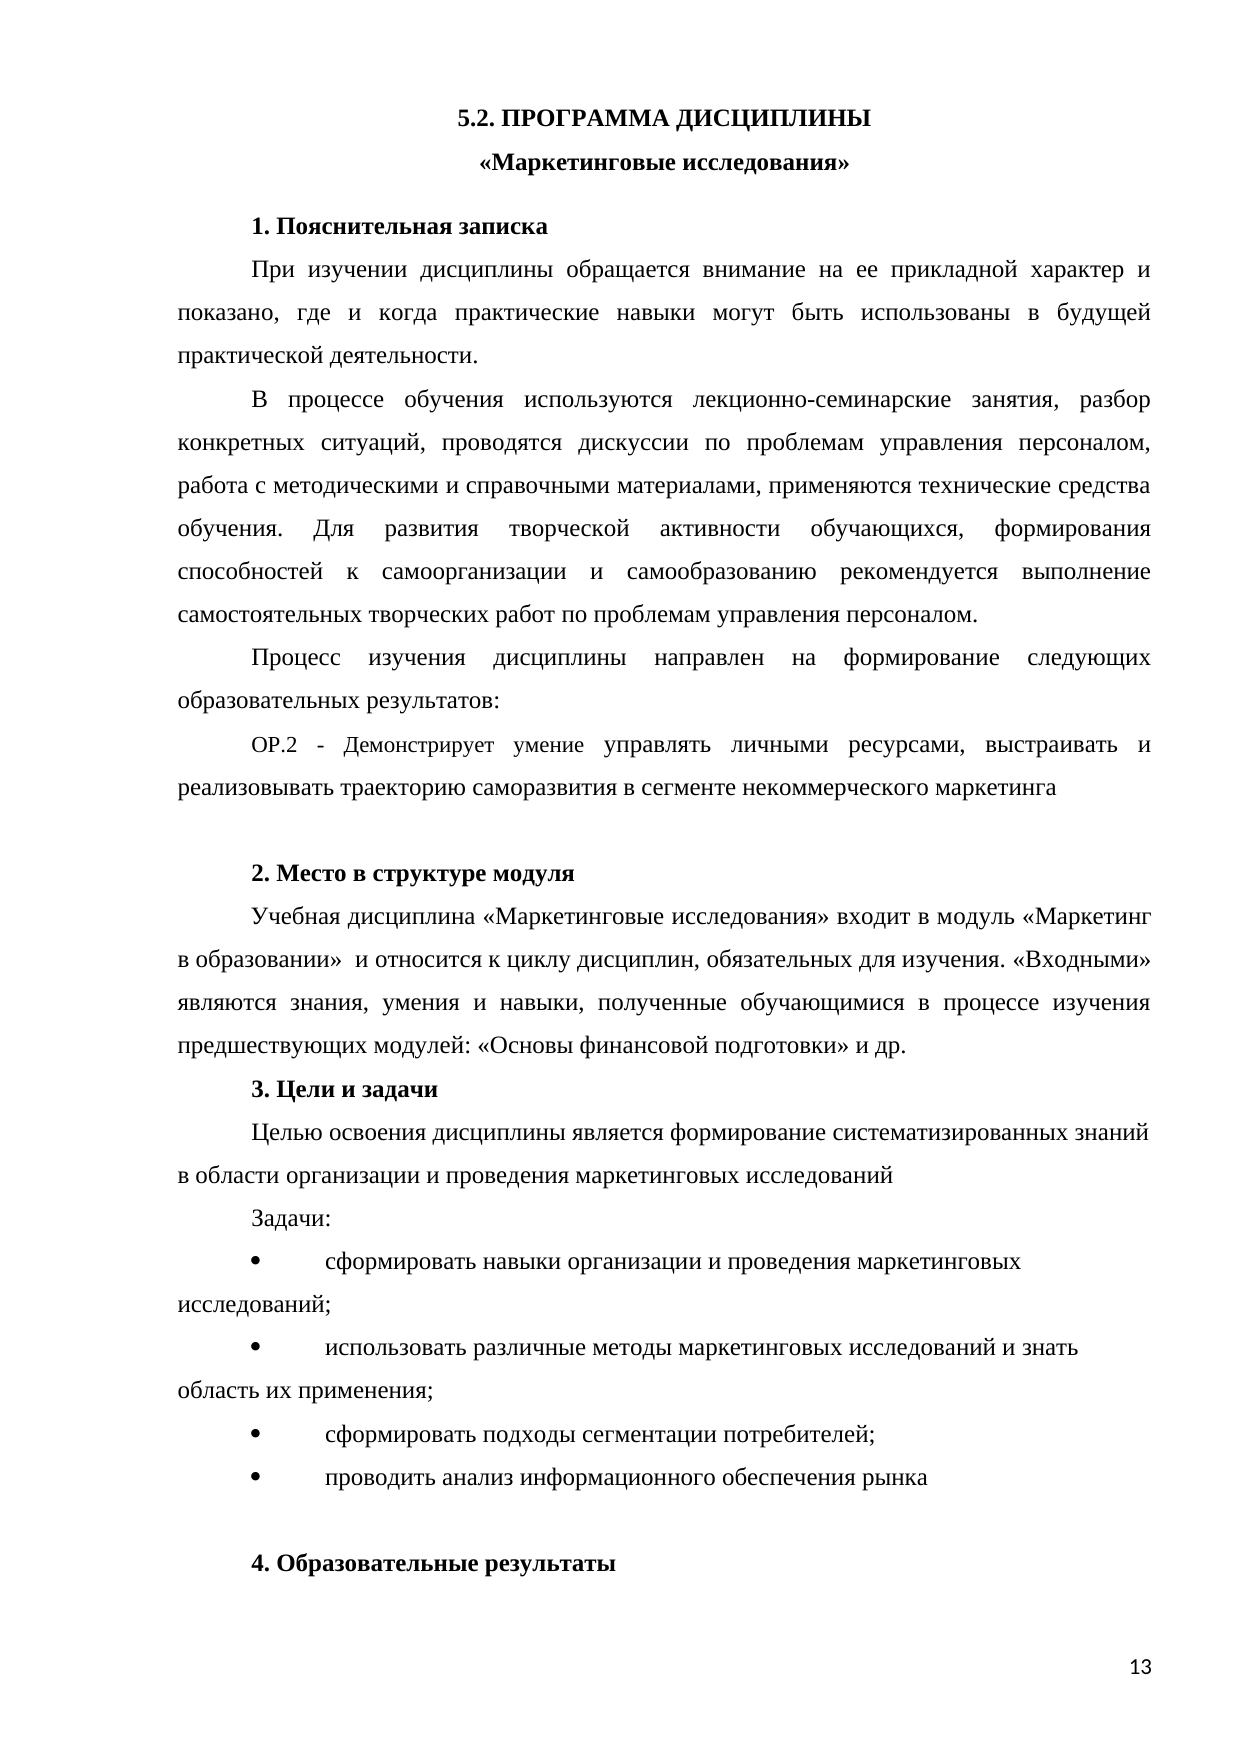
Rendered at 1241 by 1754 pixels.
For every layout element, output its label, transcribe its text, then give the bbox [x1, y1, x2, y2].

text При изучении дисциплины обращается внимание на ее прикладной характер и показано, где и когда практические навыки могут быть использованы в будущей практической деятельности. [177, 254, 1152, 369]
text Процесс изучения дисциплины направлен на формирование следующих образовательных результатов: [177, 642, 1152, 714]
text 5.2. ПРОГРАММА ДИСЦИПЛИНЫ [177, 103, 1152, 132]
text 3. Цели и задачи [177, 1074, 1152, 1102]
text Задачи: [177, 1203, 1152, 1232]
text 1. Пояснительная записка [177, 211, 1152, 240]
list проводить анализ информационного обеспечения рынка [177, 1462, 1152, 1491]
text «Маркетинговые исследования» [177, 147, 1152, 175]
list использовать различные методы маркетинговых исследований и знать область их применения; [177, 1332, 1152, 1404]
text Целью освоения дисциплины является формирование систематизированных знаний в области организации и проведения маркетинговых исследований [177, 1117, 1152, 1189]
list сформировать навыки организации и проведения маркетинговых исследований; [177, 1246, 1152, 1318]
text 2. Место в структуре модуля [177, 858, 1152, 887]
text 4. Образовательные результаты [177, 1548, 1152, 1577]
text Учебная дисциплина «Маркетинговые исследования» входит в модуль «Маркетинг в образовании» и относится к циклу дисциплин, обязательных для изучения. «Входными» являются знания, умения и навыки, полученные обучающимися в процессе изучения предшествующих модулей: «Основы финансовой подготовки» и др. [177, 901, 1152, 1059]
text В процессе обучения используются лекционно-семинарские занятия, разбор конкретных ситуаций, проводятся дискуссии по проблемам управления персоналом, работа с методическими и справочными материалами, применяются технические средства обучения. Для развития творческой активности обучающихся, формирования способностей к самоорганизации и самообразованию рекомендуется выполнение самостоятельных творческих работ по проблемам управления персоналом. [177, 384, 1152, 628]
text ОР.2 - Демонстрирует умение управлять личными ресурсами, выстраивать и реализовывать траекторию саморазвития в сегменте некоммерческого маркетинга [177, 729, 1152, 801]
list сформировать подходы сегментации потребителей; [177, 1419, 1152, 1447]
